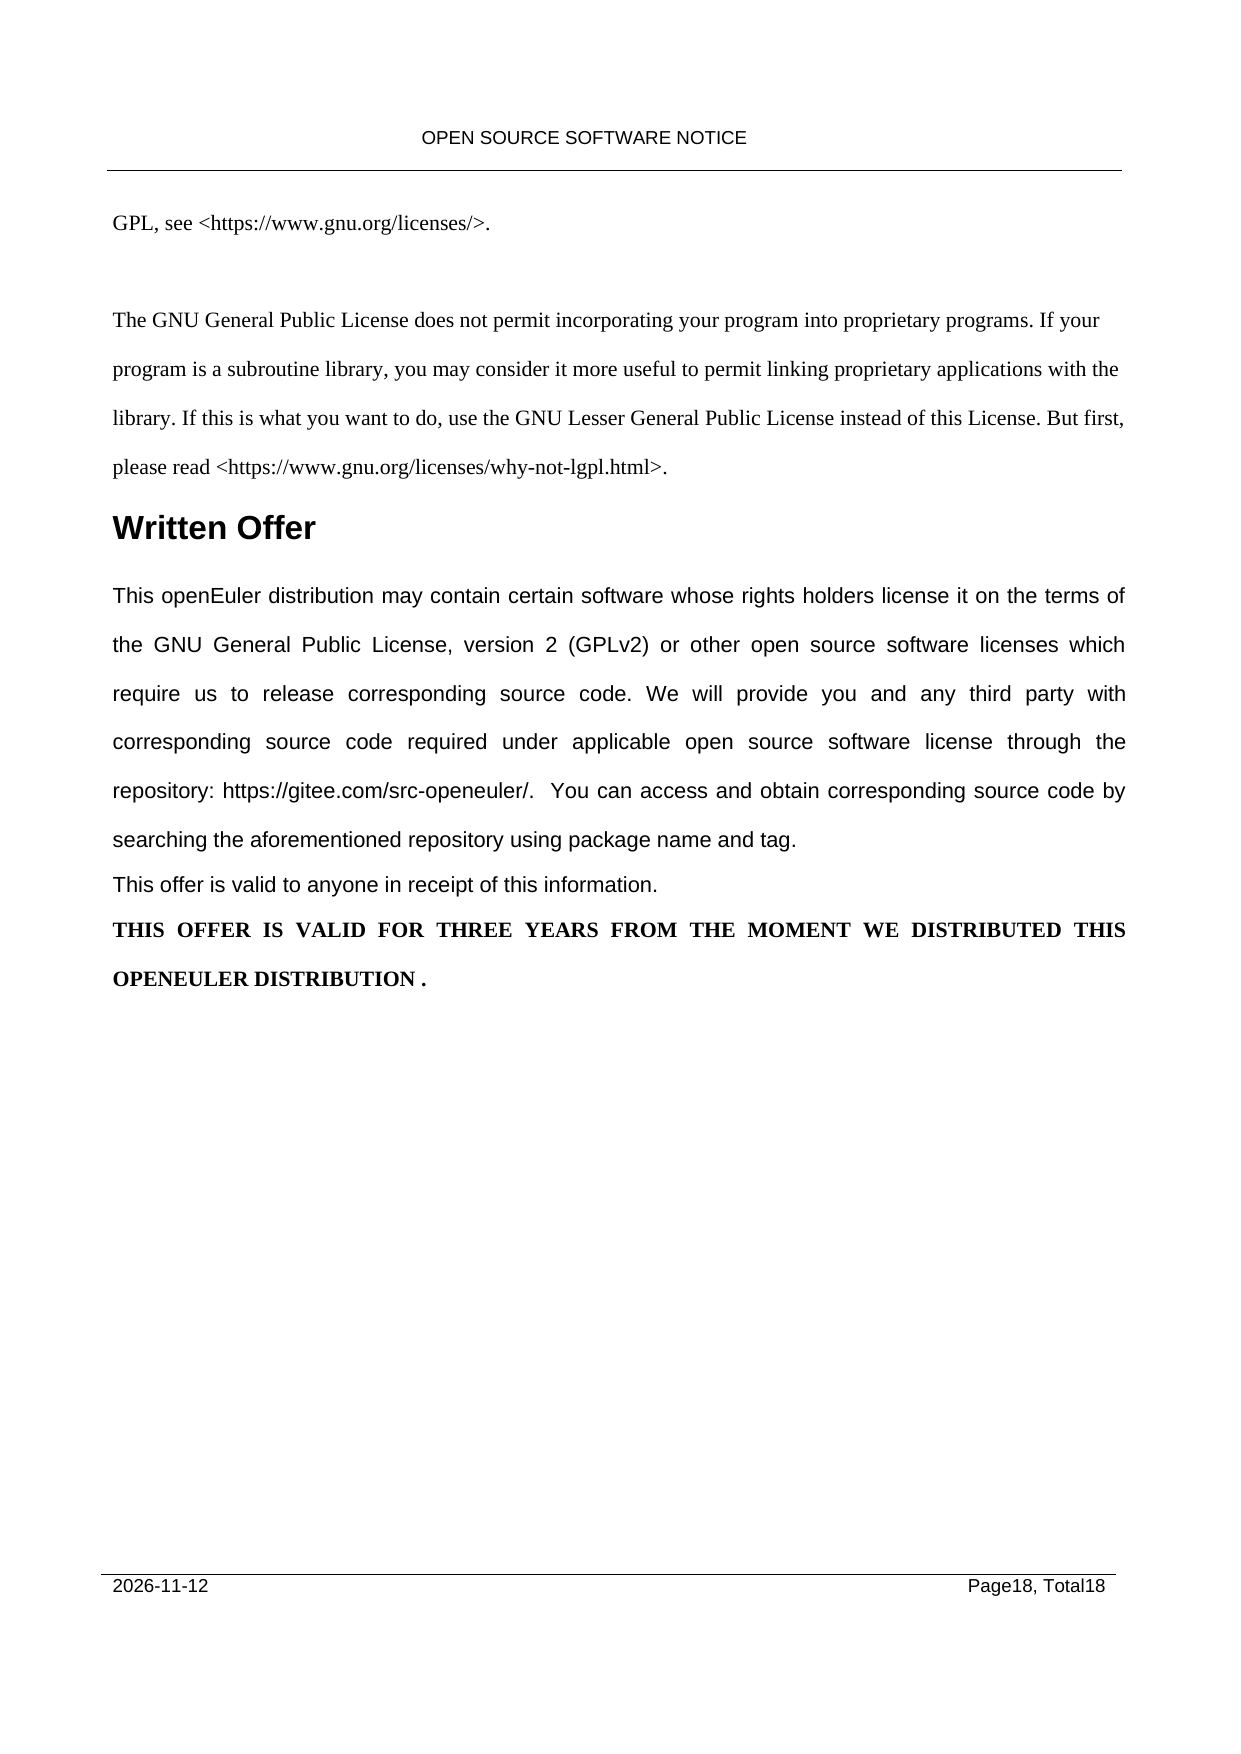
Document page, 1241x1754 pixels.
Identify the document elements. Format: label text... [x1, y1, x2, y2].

text This offer is valid to anyone in receipt of this information. [112, 868, 1128, 901]
text Written Offer [112, 495, 1128, 560]
text THIS OFFER IS VALID FOR THREE YEARS FROM THE MOMENT WE DISTRIBUTED THIS OPENEULER DISTRIBUTION . [112, 913, 1128, 994]
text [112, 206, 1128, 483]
text This openEuler distribution may contain certain software whose rights holders license it on the terms of the GNU General Public License, version 2 (GPLv2) or other open source software licenses which require us to release corresponding source code. We will provide you and any third party with corresponding source code required under applicable open source software license through the repository: https://gitee.com/src-openeuler/. You can access and obtain corresponding source code by searching the aforementioned repository using package name and tag. [112, 579, 1128, 856]
